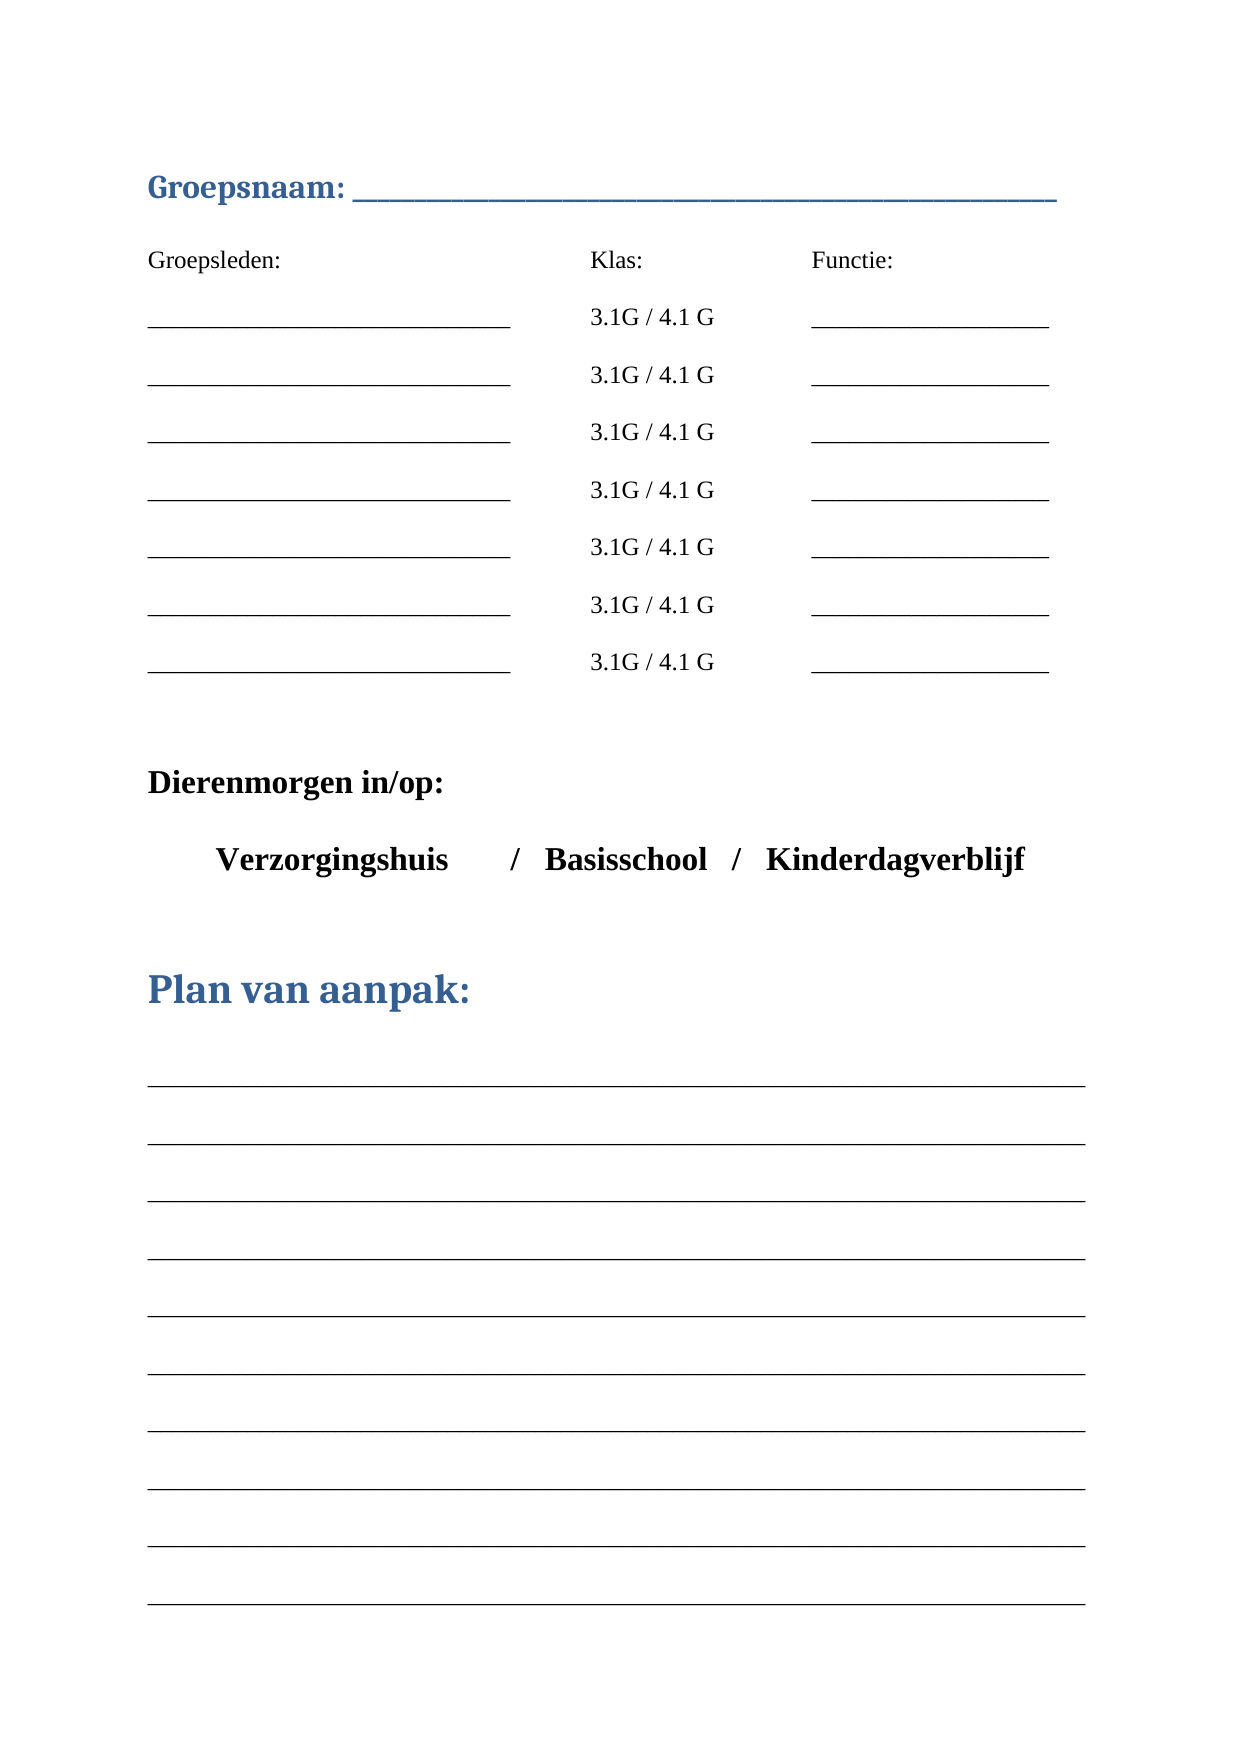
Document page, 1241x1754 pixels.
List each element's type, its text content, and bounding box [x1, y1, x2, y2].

text Dierenmorgen in/op: [148, 762, 1092, 801]
text _____________________________ 3.1G / 4.1 G ___________________ [148, 302, 1092, 331]
text Groepsleden: Klas: Functie: [148, 245, 1092, 273]
text _____________________________ 3.1G / 4.1 G ___________________ [148, 417, 1092, 446]
text _____________________________ 3.1G / 4.1 G ___________________ [148, 532, 1092, 561]
subtitle Groepsnaam: _________________________________________________________ [148, 168, 1092, 206]
text _____________________________ 3.1G / 4.1 G ___________________ [148, 475, 1092, 503]
text Verzorgingshuis / Basisschool / Kinderdagverblijf [148, 839, 1092, 877]
subtitle Plan van aanpak: [148, 966, 1092, 1013]
text _____________________________ 3.1G / 4.1 G ___________________ [148, 360, 1092, 388]
text _____________________________ 3.1G / 4.1 G ___________________ [148, 590, 1092, 618]
text _____________________________ 3.1G / 4.1 G ___________________ [148, 647, 1092, 676]
text ______________________________________________________________________________________________________________________________________________________________________________________________________________________________________________________________________________________________________________________________________________________________________________________________________________________________________________________________________________________________________________________________________________________________________________________________________________________________________________________________________________________________________________________________________________________________________________ [148, 1061, 1092, 1608]
